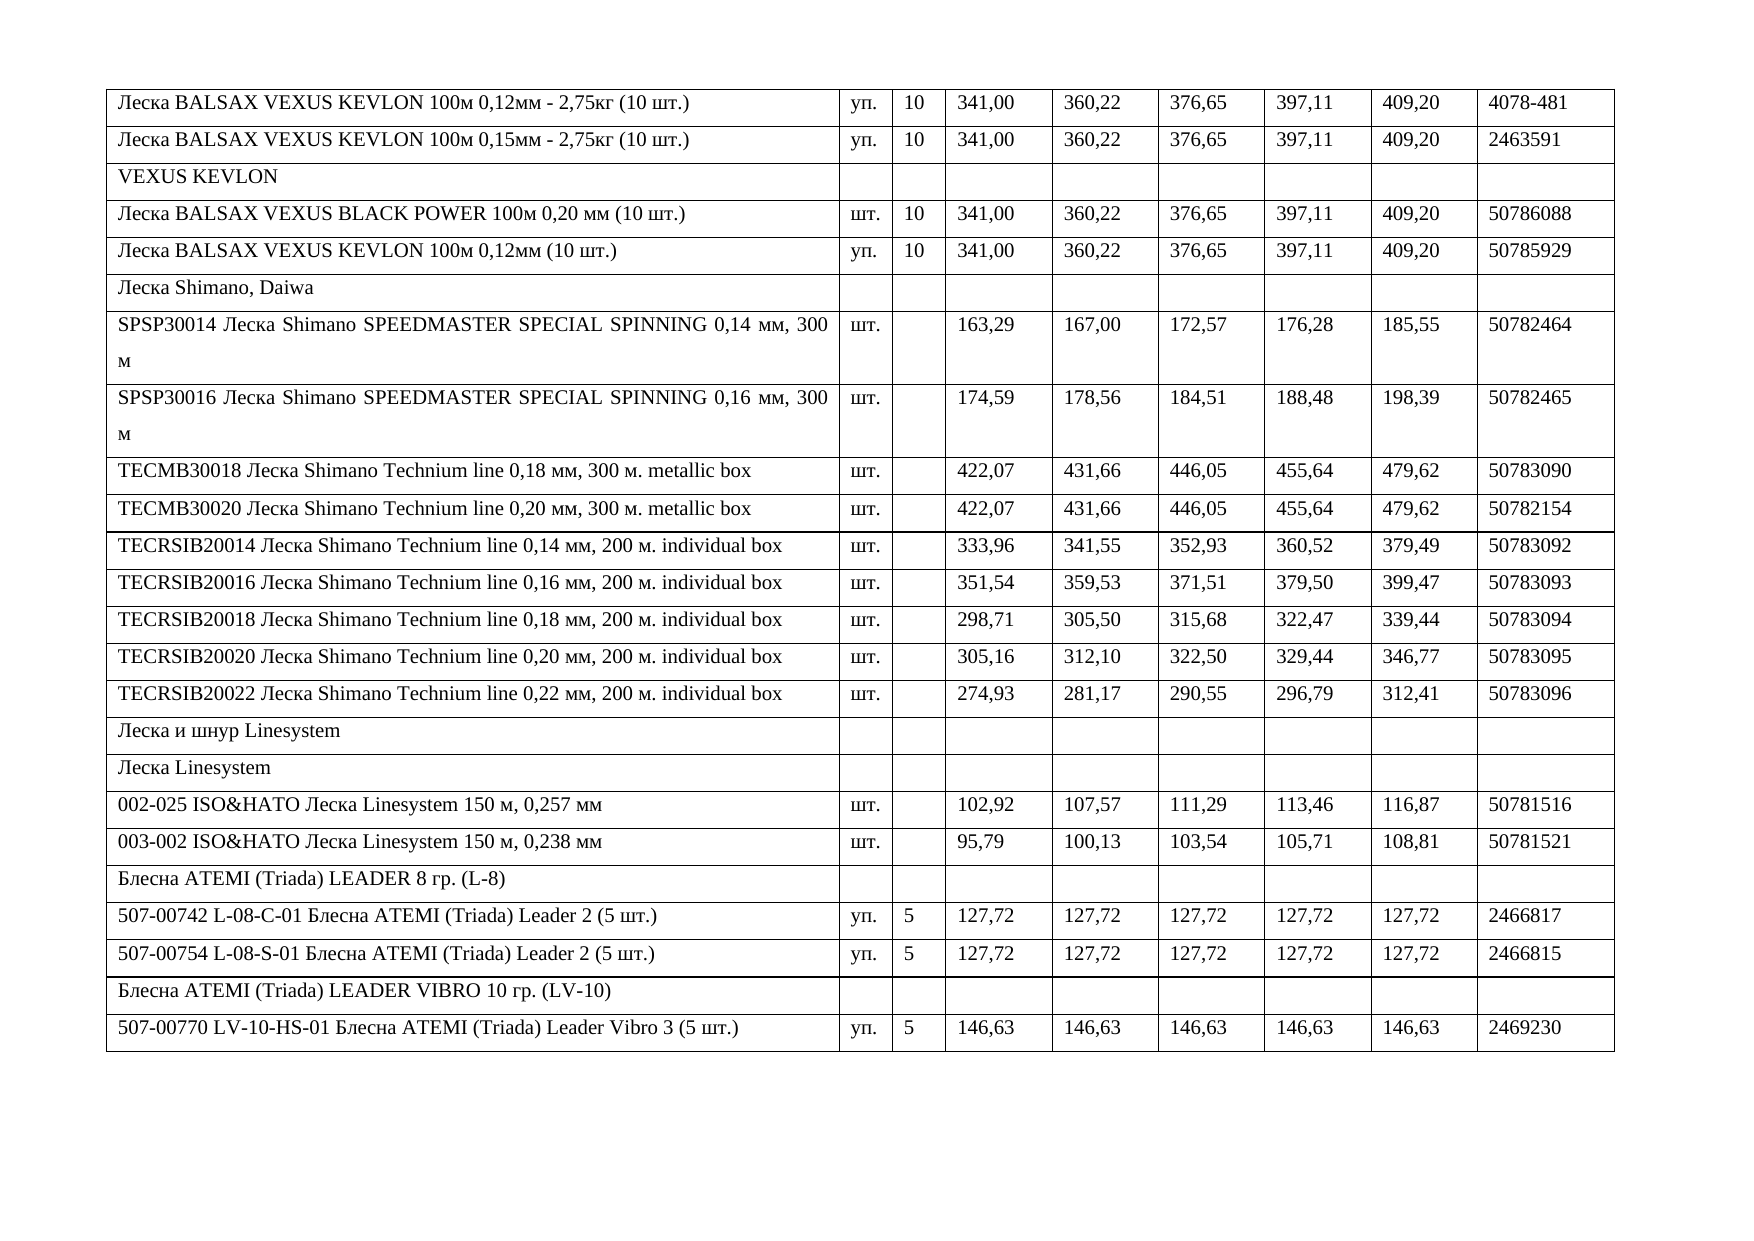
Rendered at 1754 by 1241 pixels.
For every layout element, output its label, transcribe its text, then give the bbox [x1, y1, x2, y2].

table_cell TECRSIB20014 Леска Shimano Technium line 0,14 мм, 200 м. individual box [107, 533, 839, 568]
table_cell [1372, 275, 1477, 311]
table_cell шт. [840, 458, 892, 494]
table_cell [1159, 755, 1264, 791]
table_cell Блесна ATEMI (Triada) LEADER VIBRO 10 гр. (LV-10) [107, 978, 839, 1013]
table_cell TECMB30018 Леска Shimano Technium line 0,18 мм, 300 м. metallic box [107, 458, 839, 494]
table_cell 322,50 [1159, 644, 1264, 680]
table_cell 2463591 [1478, 127, 1614, 163]
table_cell 274,93 [946, 681, 1052, 717]
table_cell [893, 275, 945, 311]
table_cell 127,72 [1159, 940, 1264, 976]
table_cell 339,44 [1372, 607, 1477, 643]
table_cell SPSP30016 Леска Shimano SPEEDMASTER SPECIAL SPINNING 0,16 мм, 300 м [107, 385, 839, 457]
table_cell 298,71 [946, 607, 1052, 643]
table_cell 10 [893, 90, 945, 126]
table_cell 127,72 [1372, 940, 1477, 976]
table_cell 127,72 [1265, 903, 1371, 939]
table_cell 341,55 [1053, 533, 1158, 568]
table_cell [1478, 718, 1614, 754]
table_cell 360,22 [1053, 90, 1158, 126]
table_cell уп. [840, 940, 892, 976]
table_cell 379,49 [1372, 533, 1477, 568]
table_cell 312,41 [1372, 681, 1477, 717]
table_cell 50782465 [1478, 385, 1614, 457]
table_cell [1478, 275, 1614, 311]
table_cell шт. [840, 792, 892, 828]
table_cell 305,50 [1053, 607, 1158, 643]
table_cell шт. [840, 201, 892, 237]
table_cell 127,72 [946, 903, 1052, 939]
table_cell 346,77 [1372, 644, 1477, 680]
table_cell Леска BALSAX VEXUS KEVLON 100м 0,12мм - 2,75кг (10 шт.) [107, 90, 839, 126]
table_cell 455,64 [1265, 495, 1371, 531]
table_cell 290,55 [1159, 681, 1264, 717]
table_cell уп. [840, 903, 892, 939]
table_cell 376,65 [1159, 127, 1264, 163]
table_cell 397,11 [1265, 201, 1371, 237]
table_cell [946, 978, 1052, 1013]
table_cell шт. [840, 644, 892, 680]
table_cell 397,11 [1265, 127, 1371, 163]
table_cell [893, 644, 945, 680]
table_cell 376,65 [1159, 201, 1264, 237]
table_cell 103,54 [1159, 829, 1264, 865]
table_cell [1372, 718, 1477, 754]
table_cell [1372, 755, 1477, 791]
table_cell 146,63 [1159, 1015, 1264, 1051]
table_cell 341,00 [946, 201, 1052, 237]
table_cell 10 [893, 238, 945, 274]
table_cell 376,65 [1159, 238, 1264, 274]
table_cell 163,29 [946, 312, 1052, 384]
table_cell [946, 164, 1052, 200]
table_cell 5 [893, 1015, 945, 1051]
table_cell 359,53 [1053, 570, 1158, 606]
table_cell 315,68 [1159, 607, 1264, 643]
table_cell 003-002 ISO&HATO Леска Linesystem 150 м, 0,238 мм [107, 829, 839, 865]
table_cell Блесна ATEMI (Triada) LEADER 8 гр. (L-8) [107, 866, 839, 902]
table_cell [1053, 755, 1158, 791]
table_cell 116,87 [1372, 792, 1477, 828]
table_cell [1372, 978, 1477, 1013]
table_cell [893, 495, 945, 531]
table_cell [1159, 275, 1264, 311]
table_cell 111,29 [1159, 792, 1264, 828]
table_cell 107,57 [1053, 792, 1158, 828]
table_cell 172,57 [1159, 312, 1264, 384]
table_cell [840, 275, 892, 311]
table_cell 409,20 [1372, 238, 1477, 274]
table_cell 4078-481 [1478, 90, 1614, 126]
table_cell [1159, 978, 1264, 1013]
table_cell Леска BALSAX VEXUS KEVLON 100м 0,12мм (10 шт.) [107, 238, 839, 274]
table_cell [946, 718, 1052, 754]
table_cell 178,56 [1053, 385, 1158, 457]
table_cell [1265, 275, 1371, 311]
table_cell 10 [893, 127, 945, 163]
table_cell 127,72 [1053, 903, 1158, 939]
table_cell 002-025 ISO&HATO Леска Linesystem 150 м, 0,257 мм [107, 792, 839, 828]
table_cell 127,72 [946, 940, 1052, 976]
table_cell [946, 755, 1052, 791]
table_cell [840, 164, 892, 200]
table_cell [893, 792, 945, 828]
table_cell 167,00 [1053, 312, 1158, 384]
table_cell [1053, 164, 1158, 200]
table_cell шт. [840, 681, 892, 717]
table_cell 50783090 [1478, 458, 1614, 494]
table_cell шт. [840, 533, 892, 568]
table_cell 105,71 [1265, 829, 1371, 865]
table_cell 341,00 [946, 127, 1052, 163]
table_cell 431,66 [1053, 458, 1158, 494]
table_cell Леска BALSAX VEXUS BLACK POWER 100м 0,20 мм (10 шт.) [107, 201, 839, 237]
table_cell TECRSIB20018 Леска Shimano Technium line 0,18 мм, 200 м. individual box [107, 607, 839, 643]
table_cell 2466817 [1478, 903, 1614, 939]
table_cell шт. [840, 829, 892, 865]
table_cell [1372, 164, 1477, 200]
table_cell 185,55 [1372, 312, 1477, 384]
table_cell 5 [893, 903, 945, 939]
table_cell 50785929 [1478, 238, 1614, 274]
table_cell 399,47 [1372, 570, 1477, 606]
table_cell [893, 458, 945, 494]
table_cell [893, 681, 945, 717]
table_cell VEXUS KEVLON [107, 164, 839, 200]
table_cell Леска Linesystem [107, 755, 839, 791]
table_cell [1053, 866, 1158, 902]
table_cell [1265, 755, 1371, 791]
table_cell 507-00754 L-08-S-01 Блесна ATEMI (Triada) Leader 2 (5 шт.) [107, 940, 839, 976]
table_cell 95,79 [946, 829, 1052, 865]
table_cell [1478, 755, 1614, 791]
table_cell [893, 533, 945, 568]
table_cell 397,11 [1265, 238, 1371, 274]
table_cell 50783094 [1478, 607, 1614, 643]
table_cell шт. [840, 385, 892, 457]
table_cell уп. [840, 1015, 892, 1051]
table_cell 184,51 [1159, 385, 1264, 457]
table_cell [1053, 718, 1158, 754]
table_cell 2469230 [1478, 1015, 1614, 1051]
table_cell 341,00 [946, 90, 1052, 126]
table_cell 102,92 [946, 792, 1052, 828]
table_cell 146,63 [1265, 1015, 1371, 1051]
table_cell 360,22 [1053, 238, 1158, 274]
table_cell 507-00770 LV-10-HS-01 Блесна ATEMI (Triada) Leader Vibro 3 (5 шт.) [107, 1015, 839, 1051]
table_cell 50783096 [1478, 681, 1614, 717]
table_cell 352,93 [1159, 533, 1264, 568]
table_cell TECRSIB20022 Леска Shimano Technium line 0,22 мм, 200 м. individual box [107, 681, 839, 717]
table_cell 113,46 [1265, 792, 1371, 828]
table_cell [1478, 866, 1614, 902]
table_cell TECRSIB20016 Леска Shimano Technium line 0,16 мм, 200 м. individual box [107, 570, 839, 606]
table_cell 351,54 [946, 570, 1052, 606]
table_cell [893, 829, 945, 865]
table_cell уп. [840, 90, 892, 126]
table_cell TECRSIB20020 Леска Shimano Technium line 0,20 мм, 200 м. individual box [107, 644, 839, 680]
table_cell 146,63 [1372, 1015, 1477, 1051]
table_cell 446,05 [1159, 458, 1264, 494]
table_cell 281,17 [1053, 681, 1158, 717]
table_cell 5 [893, 940, 945, 976]
table_cell [946, 866, 1052, 902]
table_cell [893, 312, 945, 384]
table_cell 50781521 [1478, 829, 1614, 865]
table_cell Леска и шнур Linesystem [107, 718, 839, 754]
table_cell 50786088 [1478, 201, 1614, 237]
table_cell [1053, 978, 1158, 1013]
table_cell [893, 164, 945, 200]
table_cell 360,52 [1265, 533, 1371, 568]
table_cell [1265, 866, 1371, 902]
table_cell 422,07 [946, 458, 1052, 494]
table_cell [840, 866, 892, 902]
table_cell 479,62 [1372, 495, 1477, 531]
table_cell 376,65 [1159, 90, 1264, 126]
table_cell 176,28 [1265, 312, 1371, 384]
table_cell 409,20 [1372, 90, 1477, 126]
table_cell Леска Shimano, Daiwa [107, 275, 839, 311]
table_cell [840, 755, 892, 791]
table_cell 360,22 [1053, 201, 1158, 237]
table_cell 455,64 [1265, 458, 1371, 494]
table_cell 446,05 [1159, 495, 1264, 531]
table_cell 360,22 [1053, 127, 1158, 163]
table_cell [1372, 866, 1477, 902]
table_cell 108,81 [1372, 829, 1477, 865]
table_cell [840, 718, 892, 754]
table_cell 409,20 [1372, 201, 1477, 237]
table_cell шт. [840, 312, 892, 384]
table_cell 50782464 [1478, 312, 1614, 384]
table_cell [1159, 164, 1264, 200]
table_cell [946, 275, 1052, 311]
table_cell 479,62 [1372, 458, 1477, 494]
table_cell [1053, 275, 1158, 311]
table_cell 50783092 [1478, 533, 1614, 568]
table_cell уп. [840, 238, 892, 274]
table_cell 329,44 [1265, 644, 1371, 680]
table_cell SPSP30014 Леска Shimano SPEEDMASTER SPECIAL SPINNING 0,14 мм, 300 м [107, 312, 839, 384]
table_cell [893, 570, 945, 606]
table_cell TECMB30020 Леска Shimano Technium line 0,20 мм, 300 м. metallic box [107, 495, 839, 531]
table_cell 305,16 [946, 644, 1052, 680]
table_cell 10 [893, 201, 945, 237]
table_cell [1265, 718, 1371, 754]
table_cell [1265, 164, 1371, 200]
table_cell шт. [840, 495, 892, 531]
table_cell 50783093 [1478, 570, 1614, 606]
table_cell [1478, 978, 1614, 1013]
table_cell 127,72 [1159, 903, 1264, 939]
table_cell [1159, 866, 1264, 902]
table_cell [1265, 978, 1371, 1013]
table_cell 50783095 [1478, 644, 1614, 680]
table_cell 50781516 [1478, 792, 1614, 828]
table_cell 371,51 [1159, 570, 1264, 606]
table_cell 341,00 [946, 238, 1052, 274]
table_cell [893, 607, 945, 643]
table_cell [840, 978, 892, 1013]
table_cell [1159, 718, 1264, 754]
table_cell 2466815 [1478, 940, 1614, 976]
table_cell 379,50 [1265, 570, 1371, 606]
table_cell 127,72 [1372, 903, 1477, 939]
table_cell уп. [840, 127, 892, 163]
table_cell 409,20 [1372, 127, 1477, 163]
table_cell 198,39 [1372, 385, 1477, 457]
table_cell 312,10 [1053, 644, 1158, 680]
table_cell шт. [840, 570, 892, 606]
table_cell 146,63 [1053, 1015, 1158, 1051]
table_cell 100,13 [1053, 829, 1158, 865]
table_cell 507-00742 L-08-C-01 Блесна ATEMI (Triada) Leader 2 (5 шт.) [107, 903, 839, 939]
table_cell [893, 978, 945, 1013]
table_cell 50782154 [1478, 495, 1614, 531]
table_cell 322,47 [1265, 607, 1371, 643]
table_cell [893, 385, 945, 457]
table_cell 188,48 [1265, 385, 1371, 457]
table_cell шт. [840, 607, 892, 643]
table_cell 333,96 [946, 533, 1052, 568]
table_cell 127,72 [1053, 940, 1158, 976]
table_cell 146,63 [946, 1015, 1052, 1051]
table_cell 127,72 [1265, 940, 1371, 976]
table_cell 431,66 [1053, 495, 1158, 531]
table_cell [893, 755, 945, 791]
table_cell 397,11 [1265, 90, 1371, 126]
table_cell Леска BALSAX VEXUS KEVLON 100м 0,15мм - 2,75кг (10 шт.) [107, 127, 839, 163]
table_cell 174,59 [946, 385, 1052, 457]
table_cell [1478, 164, 1614, 200]
table_cell [893, 718, 945, 754]
table_cell [893, 866, 945, 902]
table_cell 296,79 [1265, 681, 1371, 717]
table_cell 422,07 [946, 495, 1052, 531]
